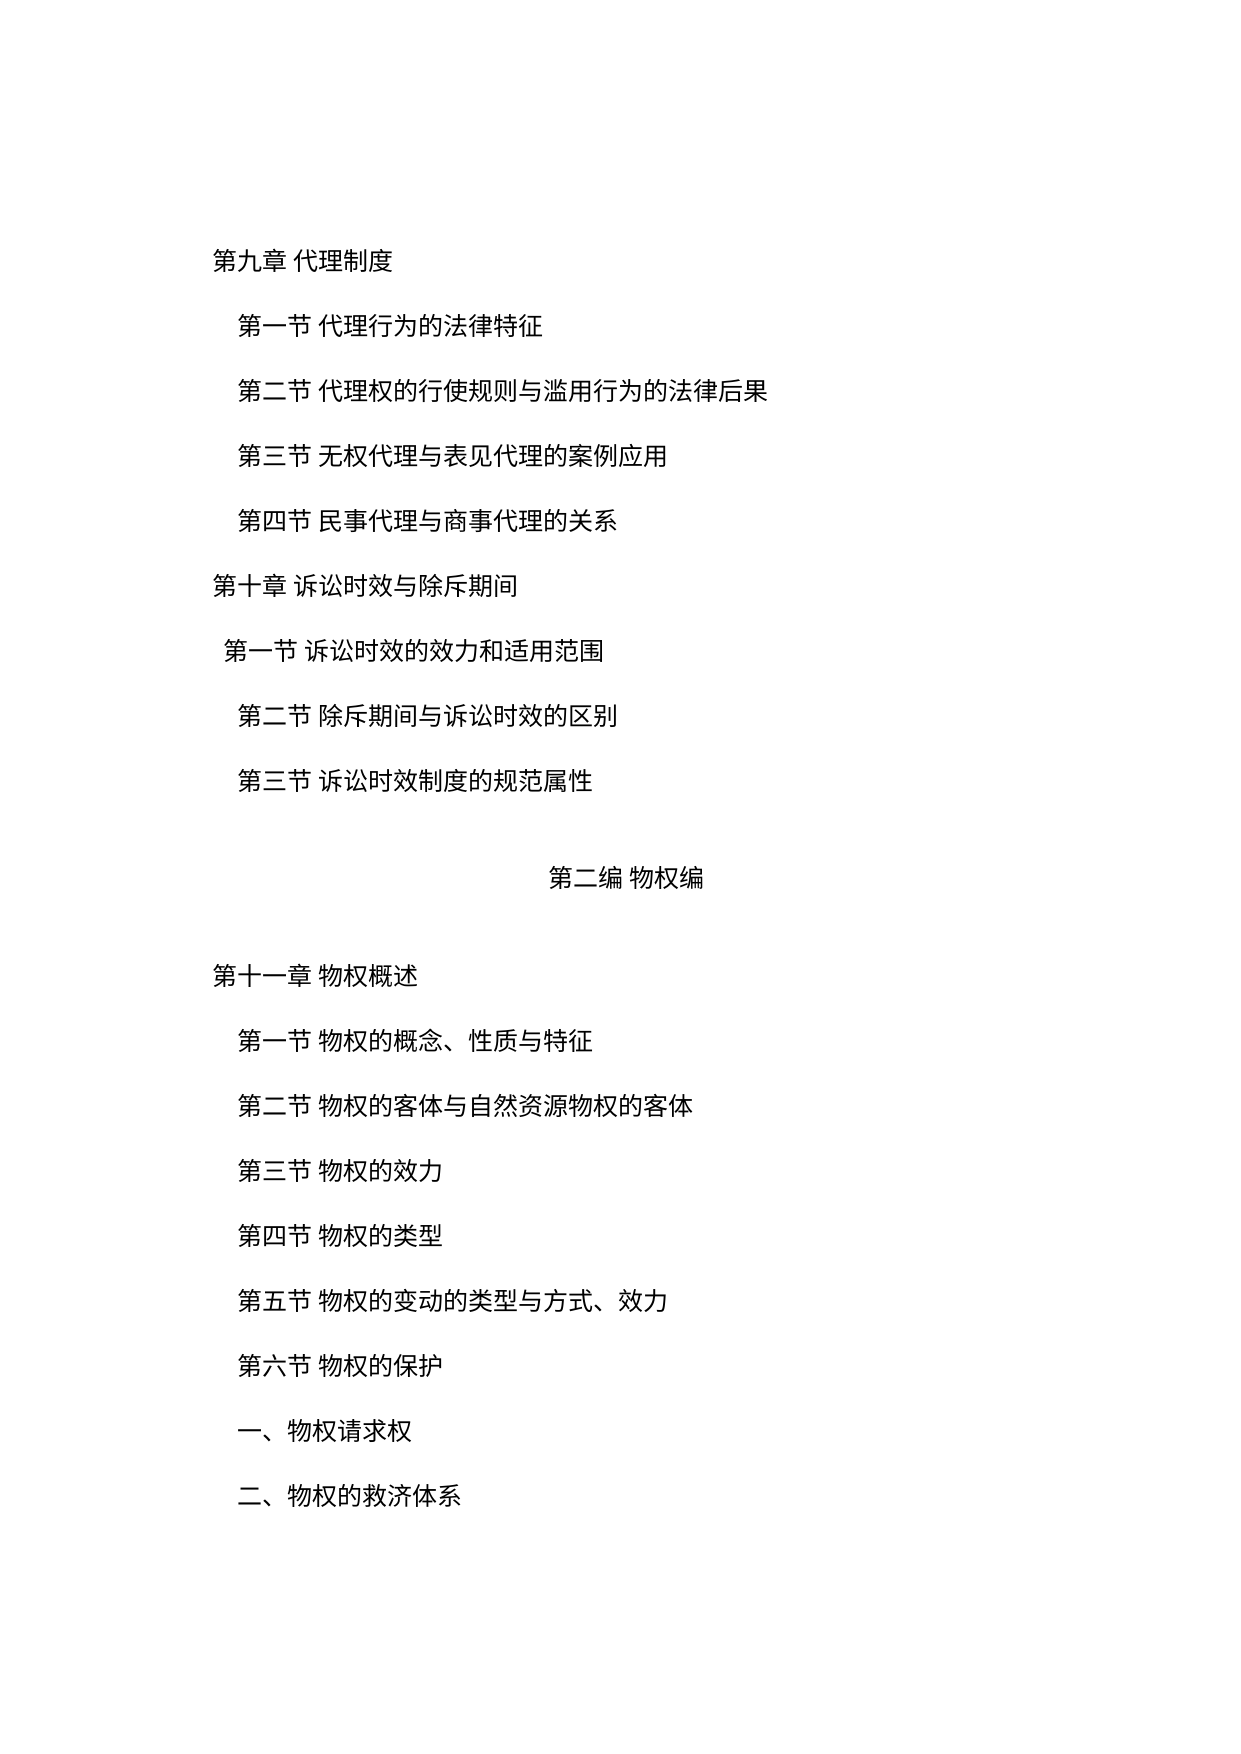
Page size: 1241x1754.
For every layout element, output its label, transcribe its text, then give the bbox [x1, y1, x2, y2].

text 第四节 物权的类型 [187, 1202, 1053, 1267]
text 第一节 代理行为的法律特征 [187, 292, 1053, 357]
text 二、物权的救济体系 [187, 1462, 1053, 1527]
text 第十一章 物权概述 [187, 942, 1053, 1007]
text 第五节 物权的变动的类型与方式、效力 [187, 1267, 1053, 1332]
text 第四节 民事代理与商事代理的关系 [187, 487, 1053, 552]
text 第三节 诉讼时效制度的规范属性 [187, 747, 1053, 812]
text 第一节 物权的概念、性质与特征 [187, 1007, 1053, 1072]
text 第九章 代理制度 [187, 227, 1053, 292]
text 一、物权请求权 [187, 1397, 1053, 1462]
text 第二节 除斥期间与诉讼时效的区别 [187, 682, 1053, 747]
text 第十章 诉讼时效与除斥期间 [187, 552, 1053, 617]
text 第六节 物权的保护 [187, 1332, 1053, 1397]
text 第二节 物权的客体与自然资源物权的客体 [187, 1072, 1053, 1137]
text 第三节 物权的效力 [187, 1137, 1053, 1202]
text 第一节 诉讼时效的效力和适用范围 [187, 617, 1053, 682]
text 第二节 代理权的行使规则与滥用行为的法律后果 [187, 357, 1053, 422]
text 第二编 物权编 [187, 844, 1053, 909]
text 第三节 无权代理与表见代理的案例应用 [187, 422, 1053, 487]
